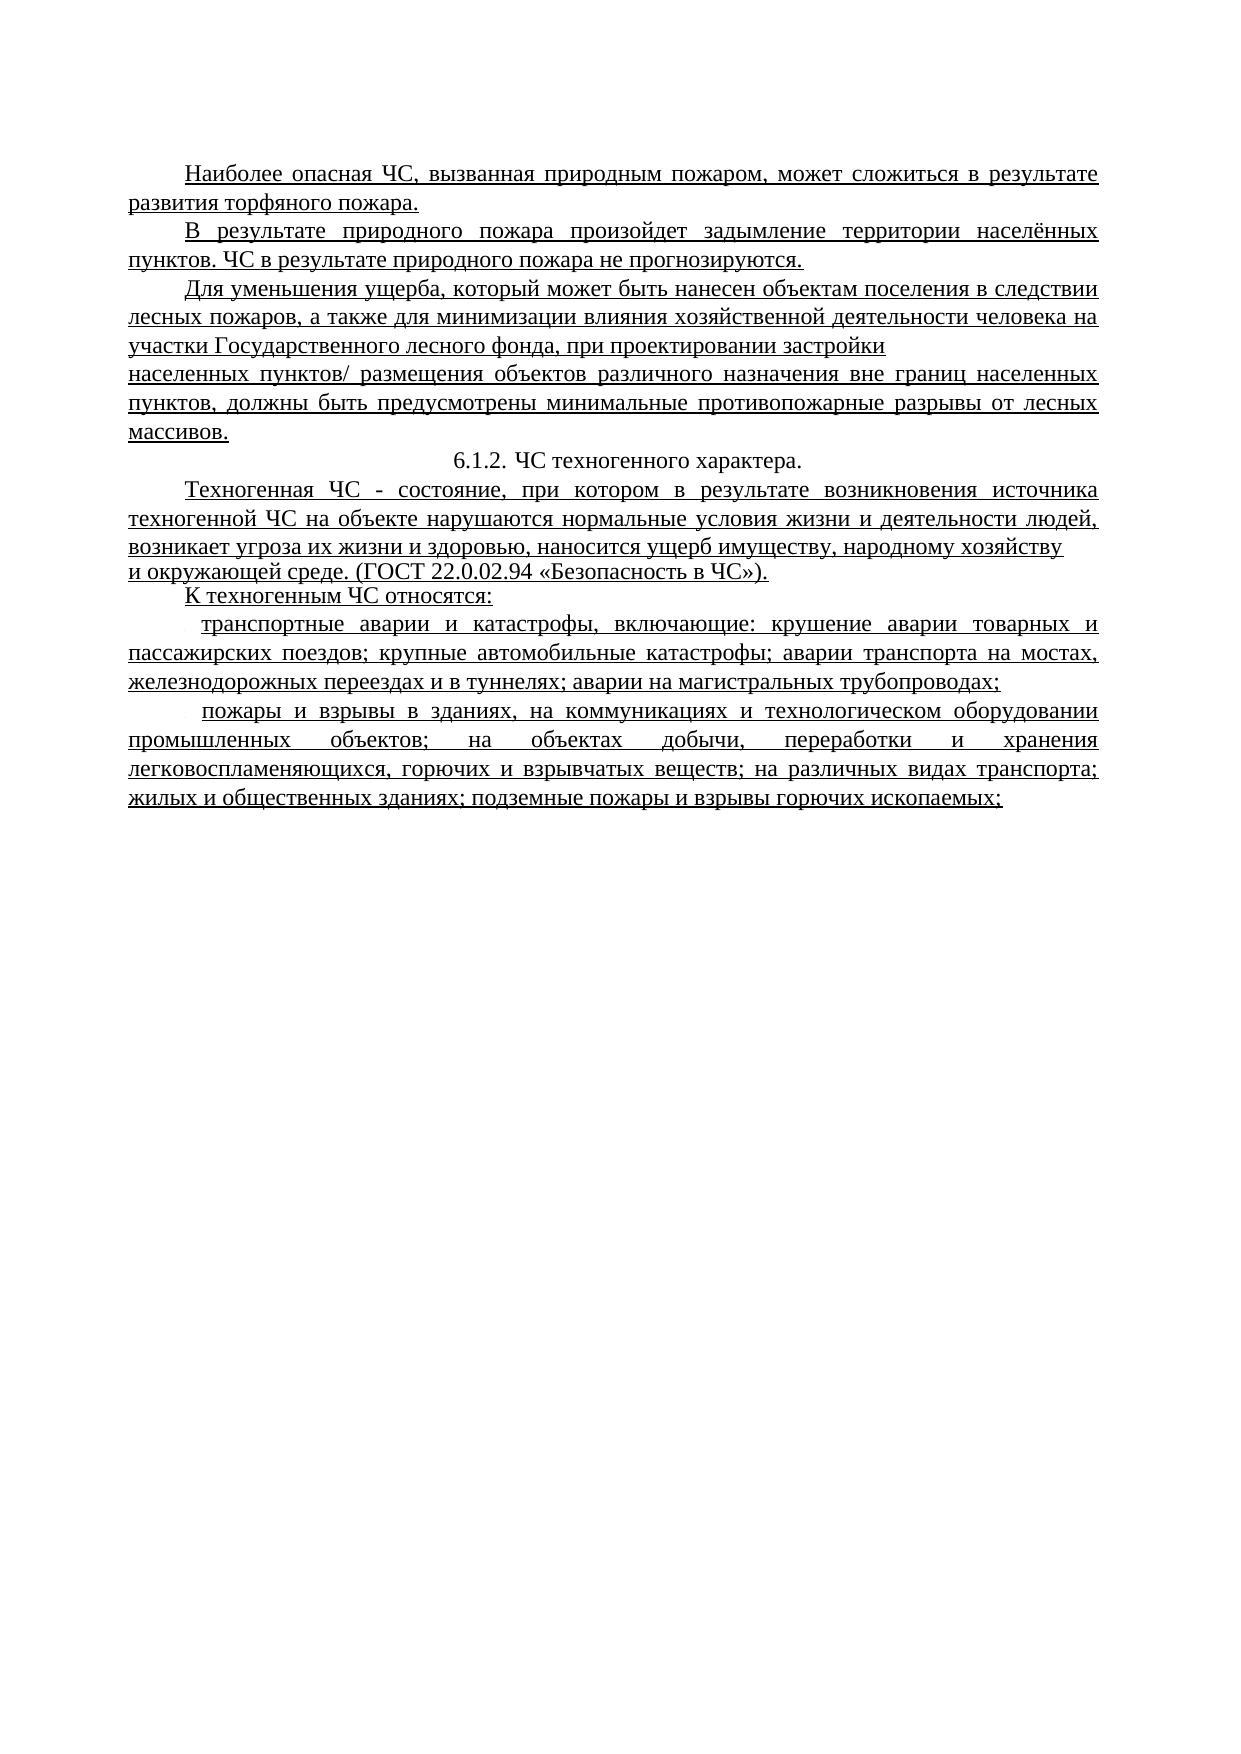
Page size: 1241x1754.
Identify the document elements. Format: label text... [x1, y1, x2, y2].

list транспортные аварии и катастрофы, включающие: крушение аварии товарных и пассажирских поездов; крупные автомобильные катастрофы; аварии транспорта на мостах, железнодорожных переездах и в туннелях; аварии на магистральных трубопроводах; [128, 608, 1099, 662]
list пожары и взрывы в зданиях, на коммуникациях и технологическом оборудовании промышленных объектов; на объектах добычи, переработки и хранения легковоспламеняющихся, горючих и взрывчатых веществ; на различных видах транспорта; жилых и общественных зданиях; подземные пожары и взрывы горючих ископаемых; [128, 750, 1099, 778]
list ЧС техногенного характера. [453, 446, 1101, 474]
text и окружающей среде. (ГОСТ 22.0.02.94 «Безопасность в ЧС»). [128, 560, 1101, 584]
text Техногенная ЧС - состояние, при котором в результате возникновения источника техногенной ЧС на объекте нарушаются нормальные условия жизни и деятельности людей, возникает угроза их жизни и здоровью, наносится ущерб имуществу, народному хозяйству [128, 529, 1099, 560]
text В результате природного пожара произойдет задымление территории населённых пунктов. ЧС в результате природного пожара не прогнозируются. [128, 216, 1099, 273]
text Для уменьшения ущерба, который может быть нанесен объектам поселения в следствии лесных пожаров, а также для минимизации влияния хозяйственной деятельности человека на участки Государственного лесного фонда, при проектировании застройки [128, 327, 1099, 359]
list транспортные аварии и катастрофы, включающие: крушение аварии товарных и пассажирских поездов; крупные автомобильные катастрофы; аварии транспорта на мостах, железнодорожных переездах и в туннелях; аварии на магистральных трубопроводах; [128, 663, 1099, 695]
list пожары и взрывы в зданиях, на коммуникациях и технологическом оборудовании промышленных объектов; на объектах добычи, переработки и хранения легковоспламеняющихся, горючих и взрывчатых веществ; на различных видах транспорта; жилых и общественных зданиях; подземные пожары и взрывы горючих ископаемых; [128, 779, 1099, 811]
text Техногенная ЧС - состояние, при котором в результате возникновения источника техногенной ЧС на объекте нарушаются нормальные условия жизни и деятельности людей, возникает угроза их жизни и здоровью, наносится ущерб имуществу, народному хозяйству [128, 474, 1099, 528]
text населенных пунктов/ размещения объектов различного назначения вне границ населенных пунктов, должны быть предусмотрены минимальные противопожарные разрывы от лесных массивов. [128, 359, 1099, 383]
text населенных пунктов/ размещения объектов различного назначения вне границ населенных пунктов, должны быть предусмотрены минимальные противопожарные разрывы от лесных массивов. [128, 414, 1099, 446]
text Наиболее опасная ЧС, вызванная природным пожаром, может сложиться в результате развития торфяного пожара. [128, 159, 1099, 216]
text населенных пунктов/ размещения объектов различного назначения вне границ населенных пунктов, должны быть предусмотрены минимальные противопожарные разрывы от лесных массивов. [128, 385, 1099, 412]
list пожары и взрывы в зданиях, на коммуникациях и технологическом оборудовании промышленных объектов; на объектах добычи, переработки и хранения легковоспламеняющихся, горючих и взрывчатых веществ; на различных видах транспорта; жилых и общественных зданиях; подземные пожары и взрывы горючих ископаемых; [128, 695, 1099, 749]
text Для уменьшения ущерба, который может быть нанесен объектам поселения в следствии лесных пожаров, а также для минимизации влияния хозяйственной деятельности человека на участки Государственного лесного фонда, при проектировании застройки [128, 273, 1099, 326]
text К техногенным ЧС относятся: [128, 584, 1101, 608]
